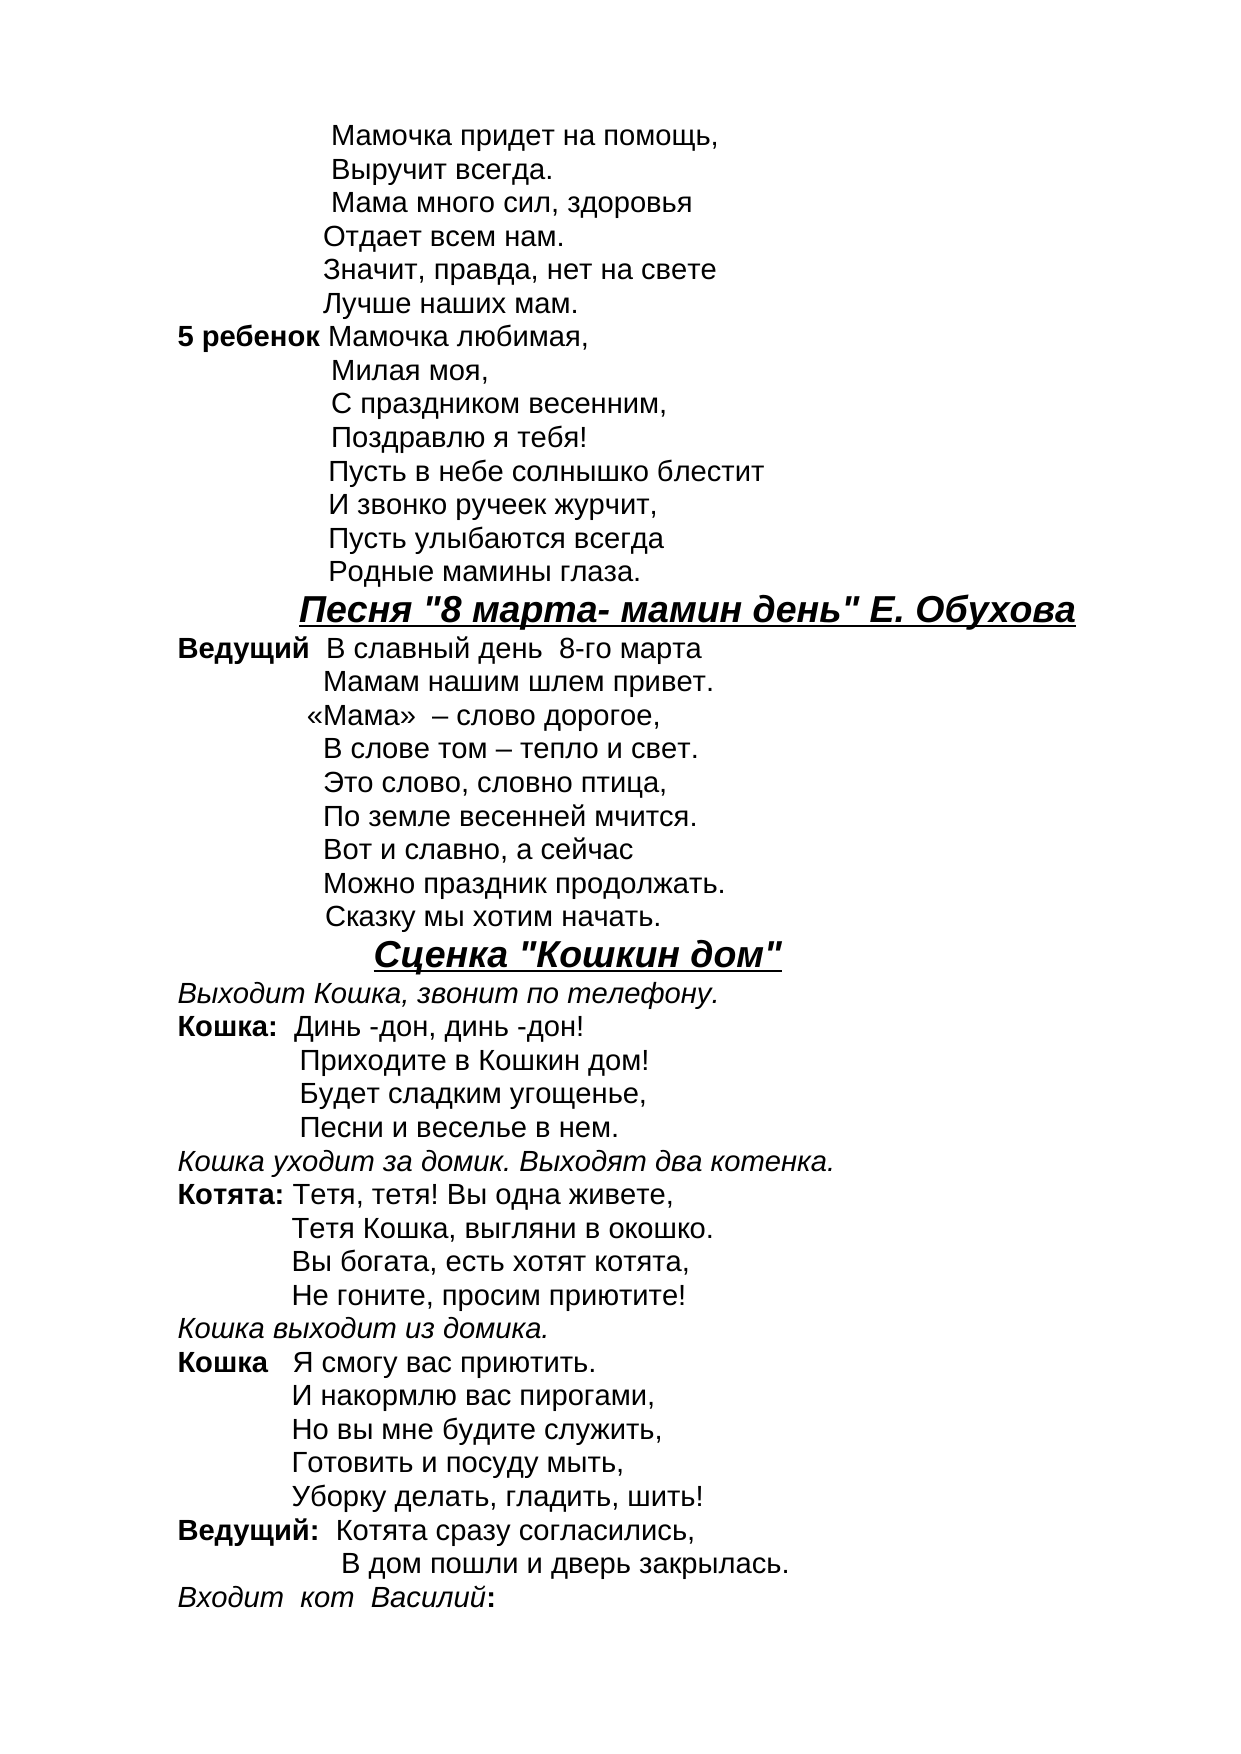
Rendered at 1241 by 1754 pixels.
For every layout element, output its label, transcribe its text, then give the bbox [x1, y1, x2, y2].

text Уборку делать, гладить, шить! [177, 1479, 1152, 1512]
text Не гоните, просим приютите! [177, 1278, 1152, 1311]
text Приходите в Кошкин дом! [177, 1043, 1152, 1076]
text Кошка Я смогу вас приютить. [177, 1345, 1152, 1378]
text И звонко ручеек журчит, [177, 487, 1152, 521]
text Родные мамины глаза. [177, 554, 1152, 588]
text По земле весенней мчится. [177, 798, 1152, 832]
text Сценка "Кошкин дом" [177, 933, 1152, 976]
text Будет сладким угощенье, [177, 1076, 1152, 1110]
text Ведущий: Котята сразу согласились, [177, 1512, 1152, 1546]
text Пусть улыбаются всегда [177, 521, 1152, 554]
text Можно праздник продолжать. [177, 866, 1152, 899]
text В слове том – тепло и свет. [177, 731, 1152, 765]
text Входит кот Василий: [177, 1579, 1152, 1613]
text Поздравлю я тебя! [177, 420, 1152, 453]
text Готовить и посуду мыть, [177, 1445, 1152, 1479]
text Песня "8 марта- мамин день" Е. Обухова [177, 588, 1152, 631]
text Ведущий В славный день 8-го марта [177, 631, 1152, 664]
text Пусть в небе солнышко блестит [177, 453, 1152, 487]
text Котята: Тетя, тетя! Вы одна живете, [177, 1177, 1152, 1211]
text Кошка выходит из домика. [177, 1311, 1152, 1345]
text Сказку мы хотим начать. [177, 899, 1152, 933]
text С праздником весенним, [177, 386, 1152, 420]
text Тетя Кошка, выгляни в окошко. [177, 1211, 1152, 1244]
text Мамам нашим шлем привет. [177, 664, 1152, 698]
text 5 ребенок Мамочка любимая, [328, 319, 1152, 353]
text Выходит Кошка, звонит по телефону. [177, 976, 1152, 1009]
text Песни и веселье в нем. [177, 1110, 1152, 1143]
text «Мама» – слово дорогое, [177, 698, 1152, 731]
text Кошка уходит за домик. Выходят два котенка. [177, 1143, 1152, 1177]
text Милая моя, [177, 353, 1152, 386]
text Но вы мне будите служить, [177, 1412, 1152, 1445]
text Вы богата, есть хотят котята, [177, 1244, 1152, 1278]
text В дом пошли и дверь закрылась. [177, 1546, 1152, 1579]
text И накормлю вас пирогами, [177, 1378, 1152, 1412]
text Это слово, словно птица, [177, 765, 1152, 798]
text Вот и славно, а сейчас [177, 832, 1152, 866]
text Кошка: Динь -дон, динь -дон! [177, 1009, 1152, 1043]
